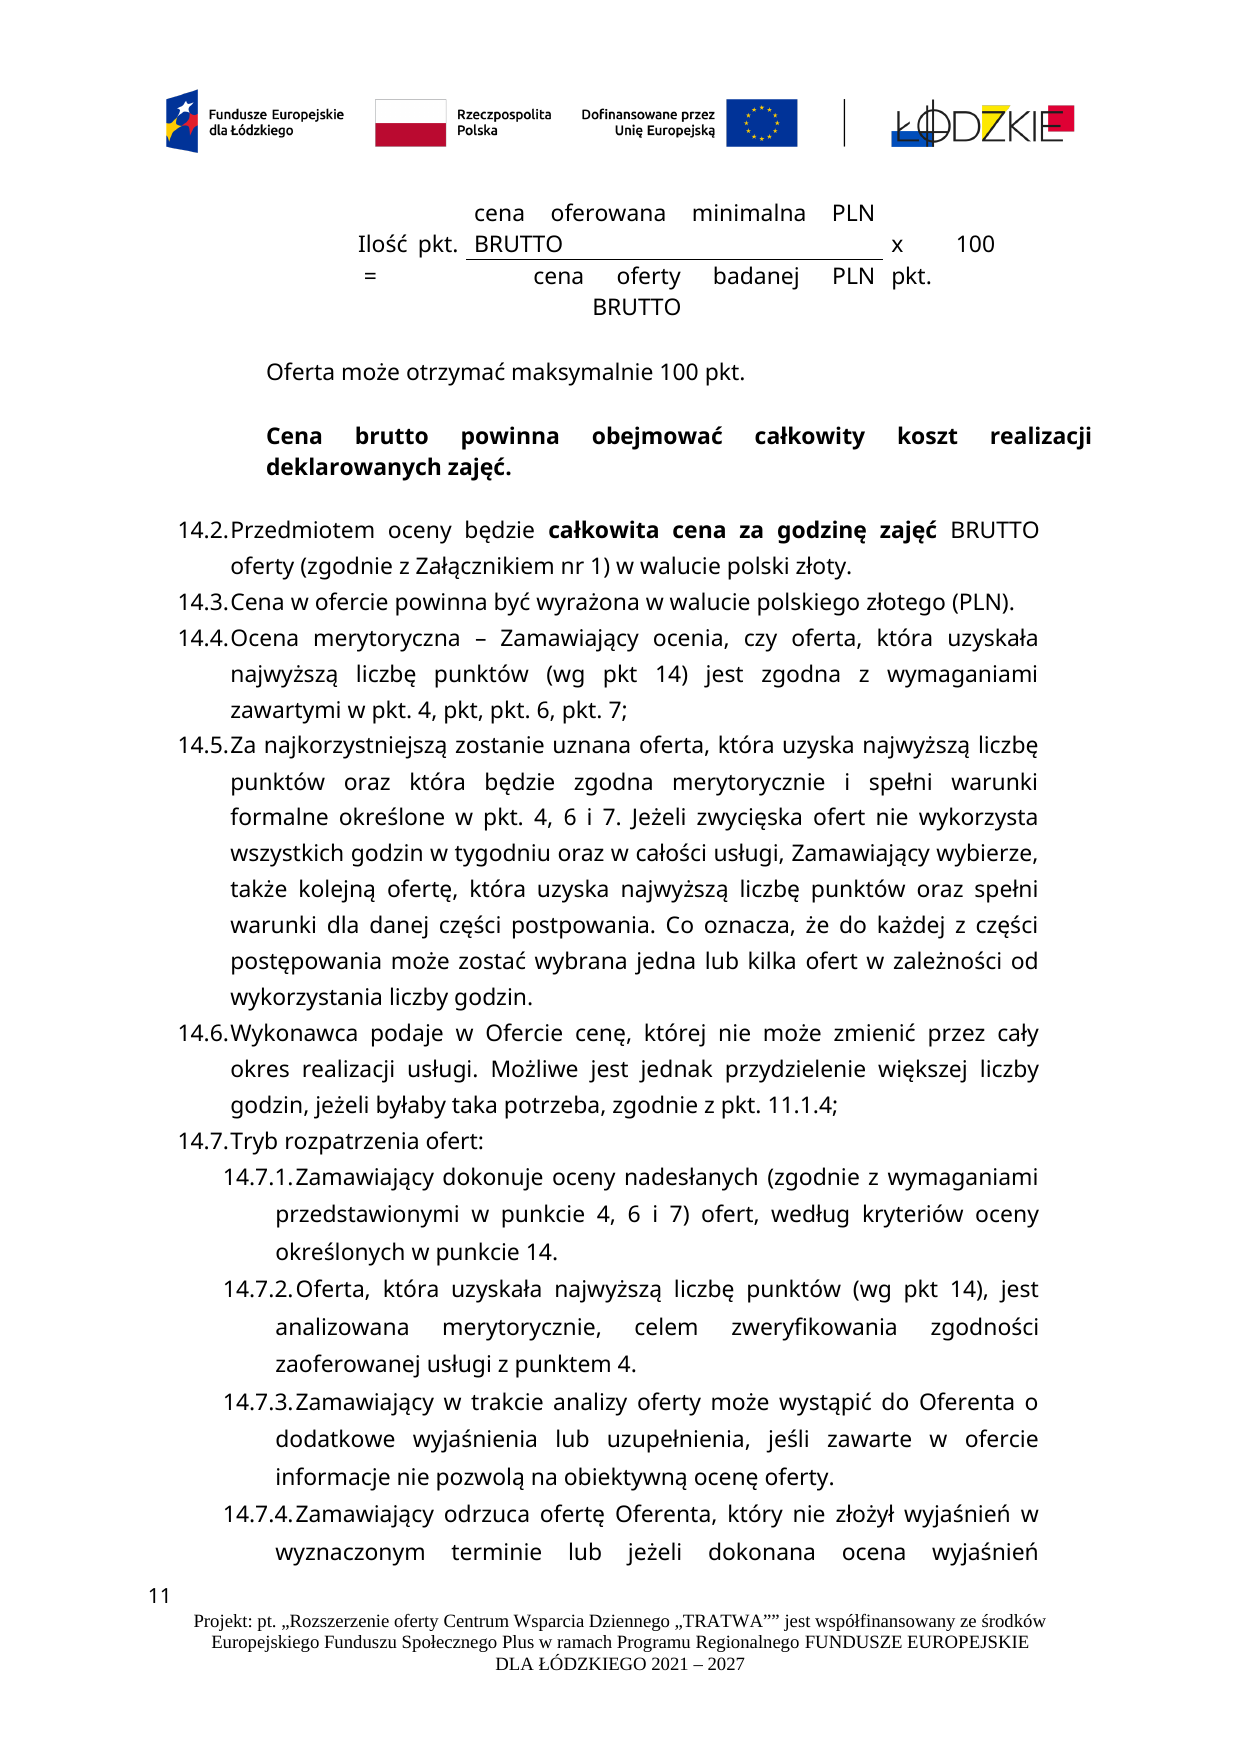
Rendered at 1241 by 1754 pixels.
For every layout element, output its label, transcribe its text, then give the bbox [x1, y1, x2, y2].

table_cell cena oferty badanej PLN BRUTTO [466, 260, 883, 323]
list Zamawiający w trakcie analizy oferty może wystąpić do Oferenta o dodatkowe wyjaśnienia lub uzupełnienia, jeśli zawarte w ofercie informacje nie pozwolą na obiektywną ocenę oferty. [223, 1386, 1039, 1492]
list Cena w ofercie powinna być wyrażona w walucie polskiego złotego (PLN). [177, 586, 1039, 617]
list Przedmiotem oceny będzie całkowita cena za godzinę zajęć BRUTTO oferty (zgodnie z Załącznikiem nr 1) w walucie polski złoty. [177, 514, 1039, 581]
list Ocena merytoryczna – Zamawiający ocenia, czy oferta, która uzyskała najwyższą liczbę punktów (wg pkt 14) jest zgodna z wymaganiami zawartymi w pkt. 4, pkt, pkt. 6, pkt. 7; [177, 622, 1039, 725]
list Oferta, która uzyskała najwyższą liczbę punktów (wg pkt 14), jest analizowana merytorycznie, celem zweryfikowania zgodności zaoferowanej usługi z punktem 4. [223, 1273, 1039, 1379]
table_header cena oferowana minimalna PLN BRUTTO [466, 197, 883, 259]
text Cena brutto powinna obejmować całkowity koszt realizacji deklarowanych zajęć. [266, 420, 1093, 483]
table_header Ilość pkt. = [238, 197, 466, 323]
table_header x 100 pkt. [883, 197, 1003, 323]
list Wykonawca podaje w Ofercie cenę, której nie może zmienić przez cały okres realizacji usługi. Możliwe jest jednak przydzielenie większej liczby godzin, jeżeli byłaby taka potrzeba, zgodnie z pkt. 11.1.4; [177, 1017, 1039, 1120]
picture [147, 73, 1093, 169]
list Zamawiający dokonuje oceny nadesłanych (zgodnie z wymaganiami przedstawionymi w punkcie 4, 6 i 7) ofert, według kryteriów oceny określonych w punkcie 14. [223, 1161, 1039, 1267]
list Tryb rozpatrzenia ofert: [177, 1125, 1039, 1156]
text Oferta może otrzymać maksymalnie 100 pkt. [266, 356, 1039, 387]
list Za najkorzystniejszą zostanie uznana oferta, która uzyska najwyższą liczbę punktów oraz która będzie zgodna merytorycznie i spełni warunki formalne określone w pkt. 4, 6 i 7. Jeżeli zwycięska ofert nie wykorzysta wszystkich godzin w tygodniu oraz w całości usługi, Zamawiający wybierze, także kolejną ofertę, która uzyska najwyższą liczbę punktów oraz spełni warunki dla danej części postpowania. Co oznacza, że do każdej z części postępowania może zostać wybrana jedna lub kilka ofert w zależności od wykorzystania liczby godzin. [177, 729, 1039, 1012]
